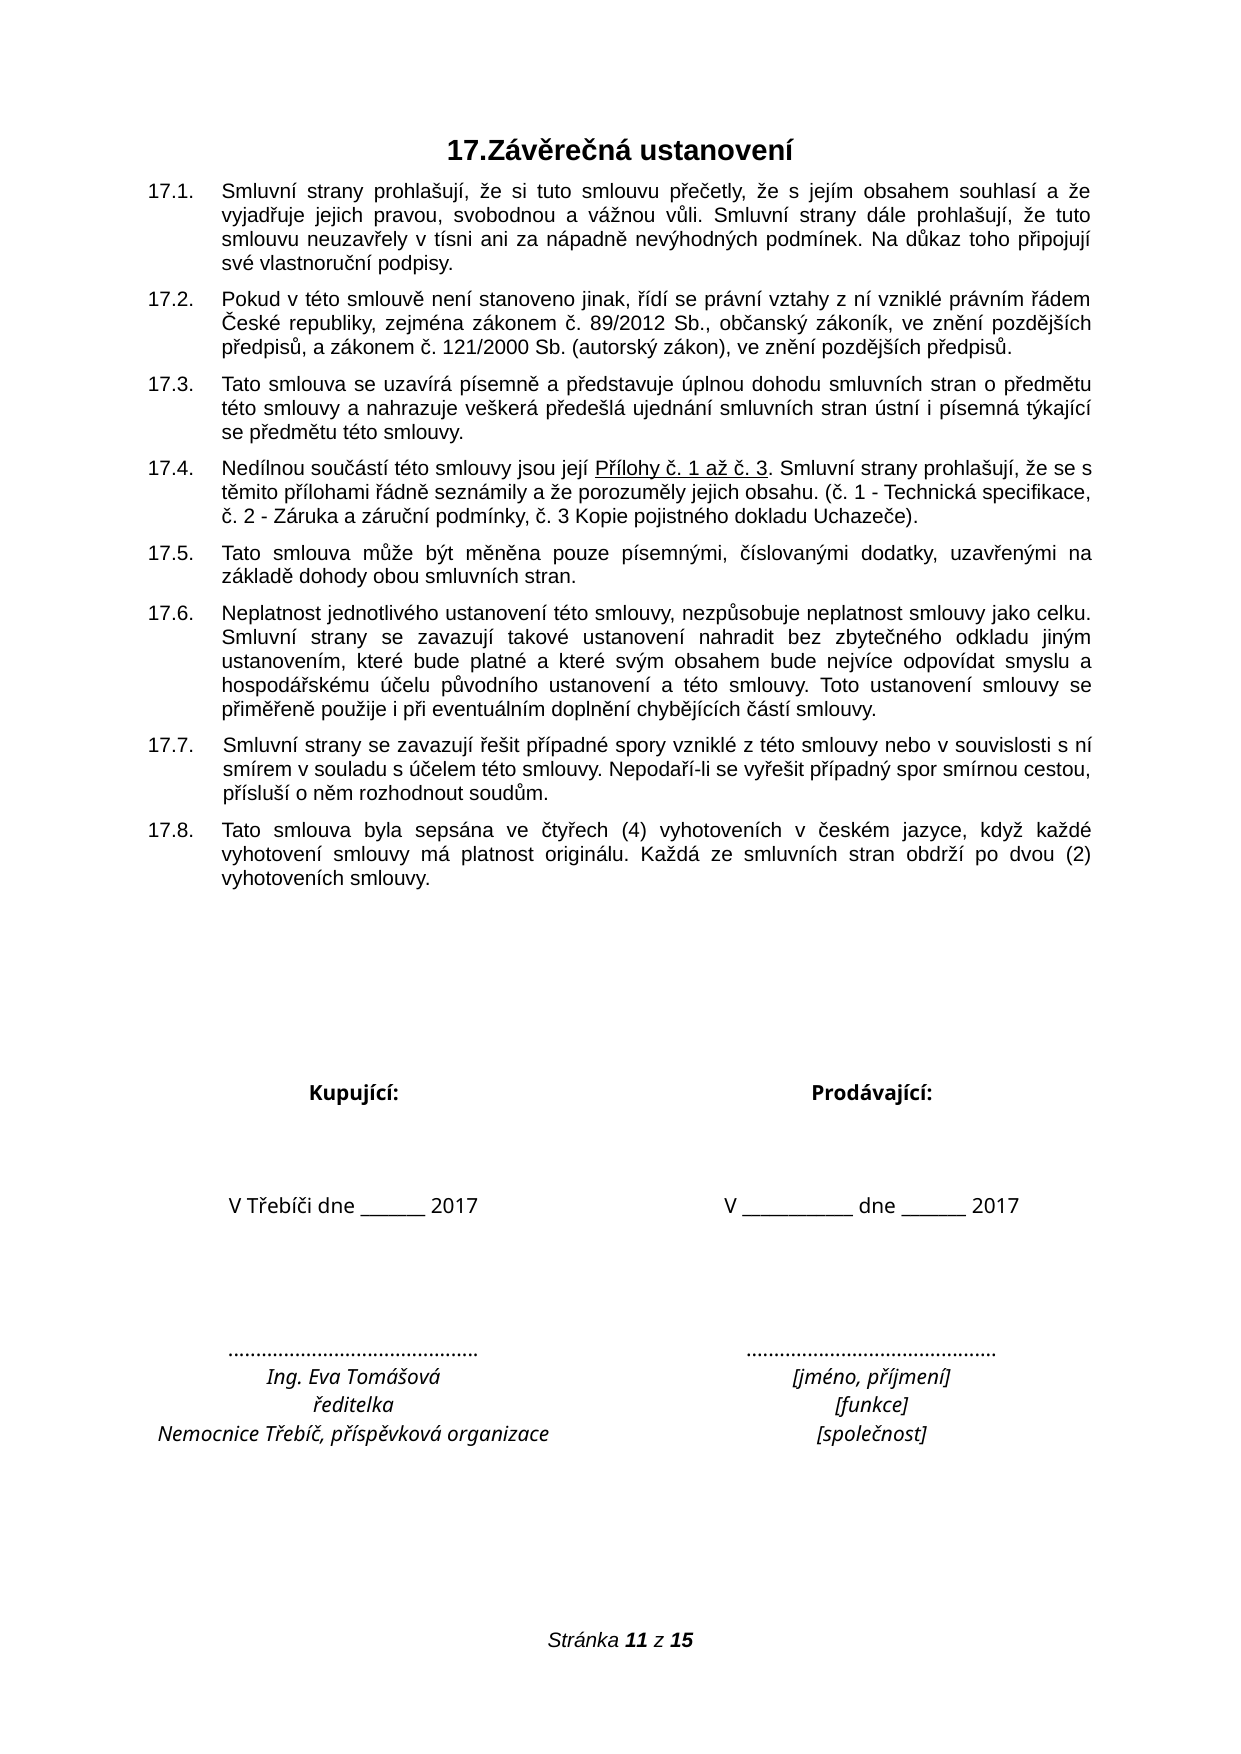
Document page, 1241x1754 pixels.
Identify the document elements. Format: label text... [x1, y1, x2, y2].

list Smluvní strany prohlašují, že si tuto smlouvu přečetly, že s jejím obsahem souhlasí a že vyjadřuje jejich pravou, svobodnou a vážnou vůli. Smluvní strany dále prohlašují, že tuto smlouvu neuzavřely v tísni ani za nápadně nevýhodných podmínek. Na důkaz toho připojují své vlastnoruční podpisy. [148, 179, 1093, 275]
list Tato smlouva se uzavírá písemně a představuje úplnou dohodu smluvních stran o předmětu této smlouvy a nahrazuje veškerá předešlá ujednání smluvních stran ústní i písemná týkající se předmětu této smlouvy. [148, 372, 1093, 443]
list Smluvní strany se zavazují řešit případné spory vzniklé z této smlouvy nebo v souvislosti s ní smírem v souladu s účelem této smlouvy. Nepodaří-li se vyřešit případný spor smírnou cestou, přísluší o něm rozhodnout soudům. [148, 733, 1093, 805]
list Tato smlouva byla sepsána ve čtyřech (4) vyhotoveních v českém jazyce, když každé vyhotovení smlouvy má platnost originálu. Každá ze smluvních stran obdrží po dvou (2) vyhotoveních smlouvy. [148, 817, 1093, 889]
list Pokud v této smlouvě není stanoveno jinak, řídí se právní vztahy z ní vzniklé právním řádem České republiky, zejména zákonem č. 89/2012 Sb., občanský zákoník, ve znění pozdějších předpisů, a zákonem č. 121/2000 Sb. (autorský zákon), ve znění pozdějších předpisů. [148, 287, 1093, 359]
list Tato smlouva může být měněna pouze písemnými, číslovanými dodatky, uzavřenými na základě dohody obou smluvních stran. [148, 540, 1093, 588]
list Neplatnost jednotlivého ustanovení této smlouvy, nezpůsobuje neplatnost smlouvy jako celku. Smluvní strany se zavazují takové ustanovení nahradit bez zbytečného odkladu jiným ustanovením, které bude platné a které svým obsahem bude nejvíce odpovídat smyslu a hospodářskému účelu původního ustanovení a této smlouvy. Toto ustanovení smlouvy se přiměřeně použije i při eventuálním doplnění chybějících částí smlouvy. [148, 601, 1093, 721]
list Závěrečná ustanovení [148, 133, 1093, 166]
list Nedílnou součástí této smlouvy jsou její Přílohy č. 1 až č. 3. Smluvní strany prohlašují, že se s těmito přílohami řádně seznámily a že porozuměly jejich obsahu. (č. 1 - Technická specifikace, č. 2 - Záruka a záruční podmínky, č. 3 Kopie pojistného dokladu Uchazeče). [148, 456, 1093, 528]
